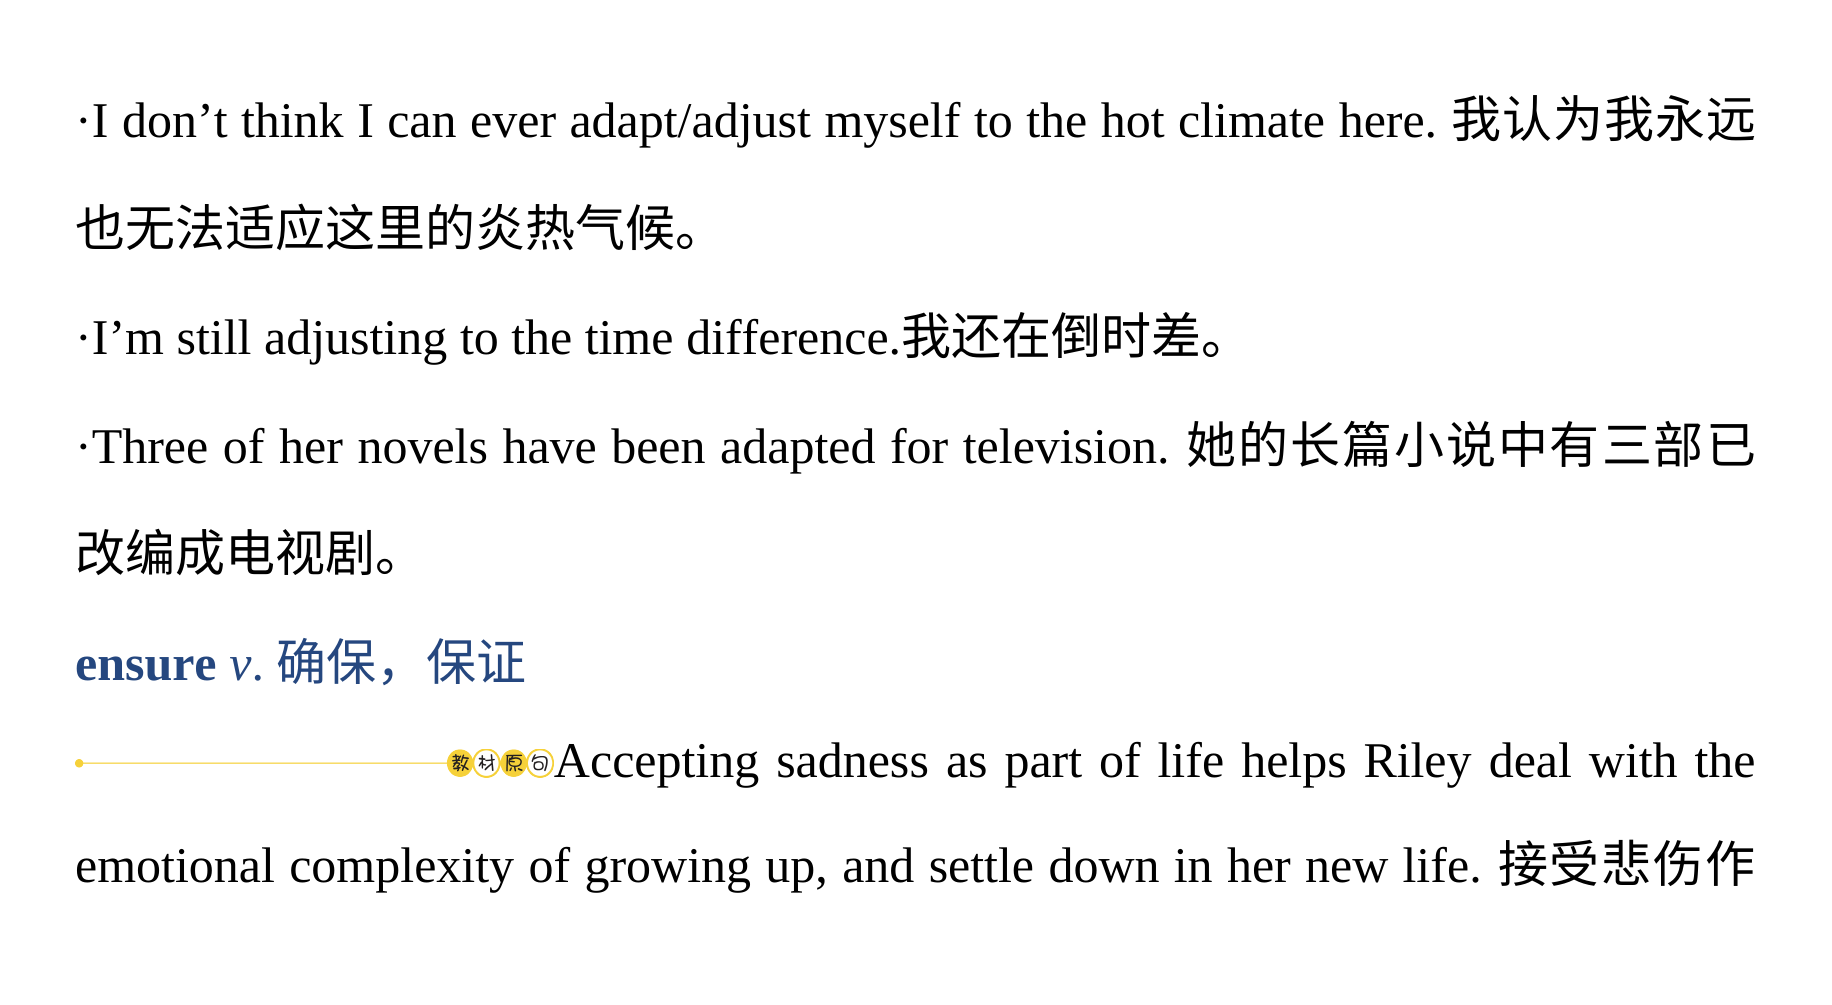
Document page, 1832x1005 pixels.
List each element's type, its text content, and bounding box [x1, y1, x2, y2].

text ·I’m still adjusting to the time difference.我还在倒时差。 [75, 297, 1756, 369]
text ensure v. 确保，保证 [75, 622, 1756, 695]
text ·Three of her novels have been adapted for television. 她的长篇小说中有三部已改编成电视剧。 [75, 405, 1756, 586]
text ·I don’t think I can ever adapt/adjust myself to the hot climate here. 我认为我永远也无法适应这里的炎热气候。 [75, 79, 1756, 261]
picture [75, 749, 554, 778]
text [75, 731, 1756, 897]
